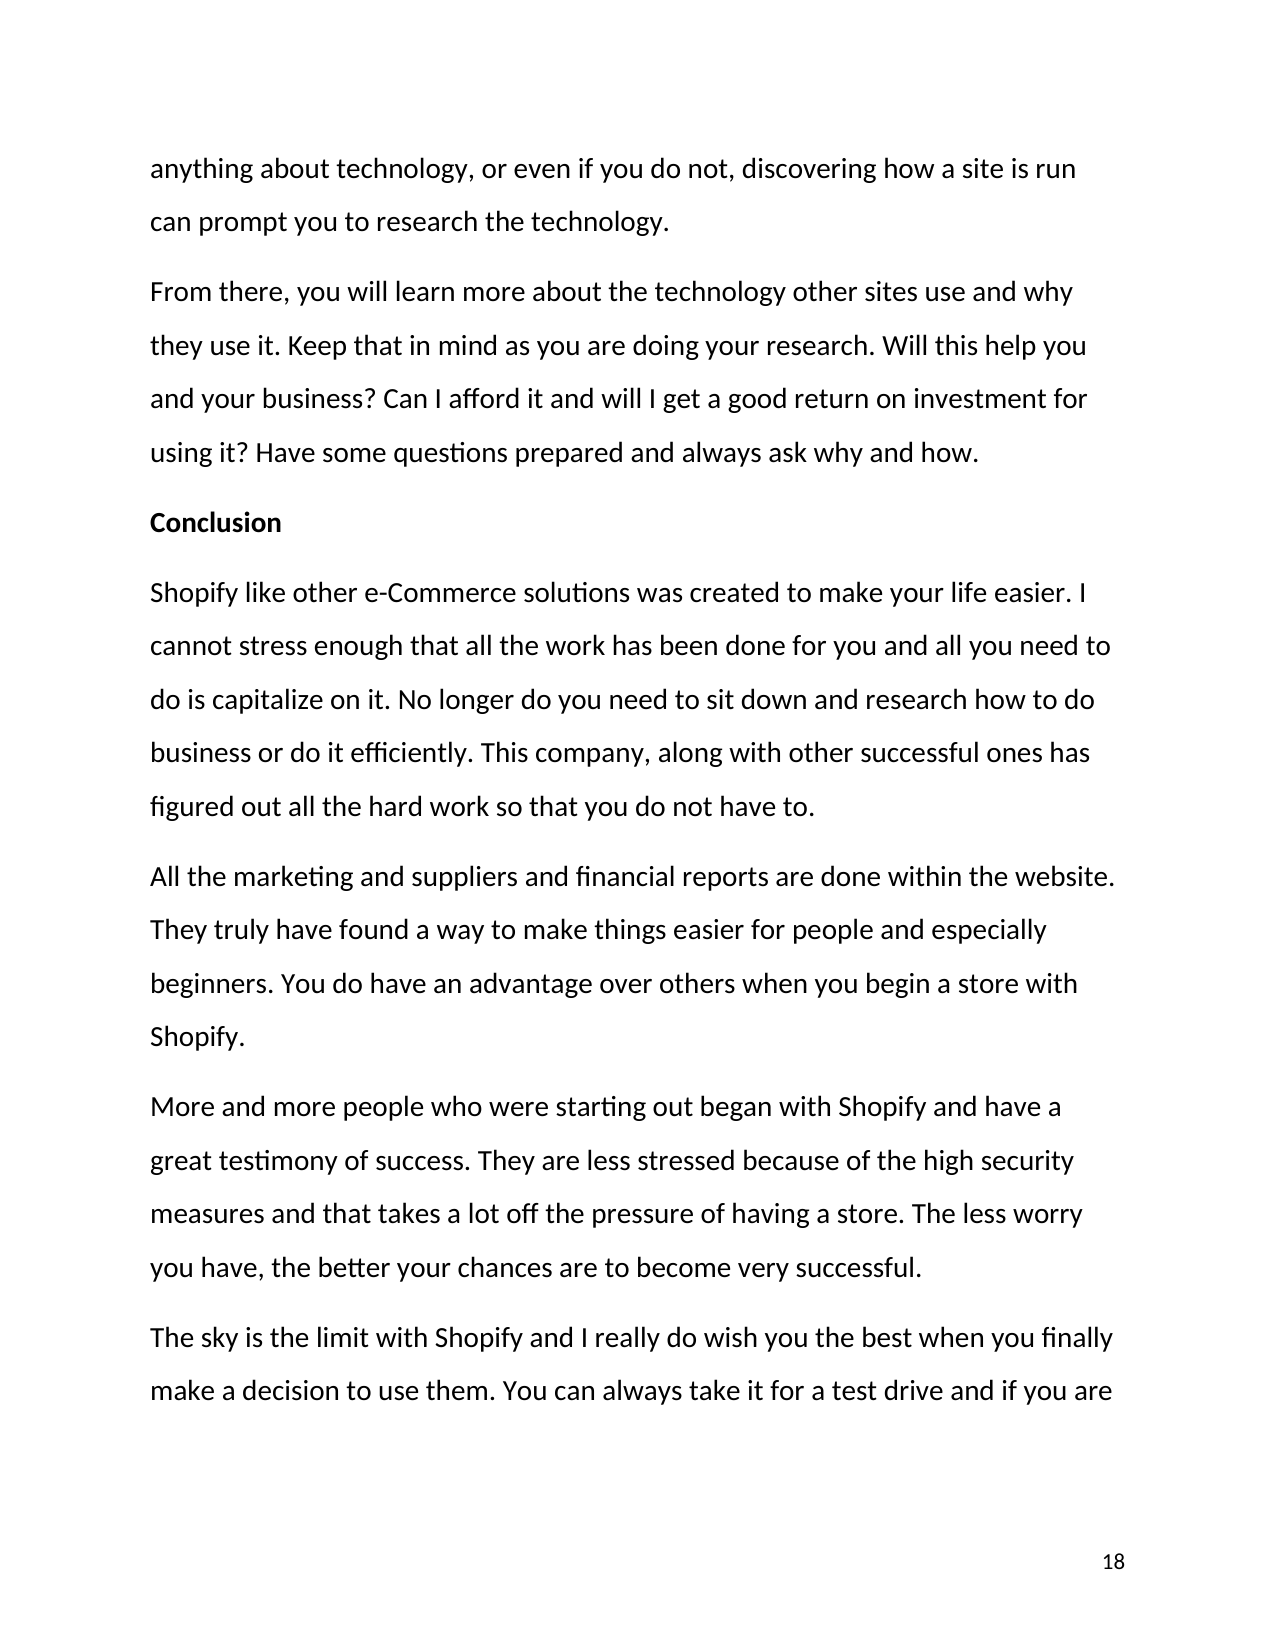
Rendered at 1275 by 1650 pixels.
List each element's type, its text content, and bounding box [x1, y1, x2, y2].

text Conclusion [150, 504, 1125, 539]
text Shopify like other e-Commerce solutions was created to make your life easier. I cannot stress enough that all the work has been done for you and all you need to do is capitalize on it. No longer do you need to sit down and research how to do business or do it efficiently. This company, along with other successful ones has figured out all the hard work so that you do not have to. [150, 574, 1125, 823]
text All the marketing and suppliers and financial reports are done within the website. They truly have found a way to make things easier for people and especially beginners. You do have an advantage over others when you begin a store with Shopify. [150, 858, 1125, 1054]
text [150, 150, 1125, 239]
text More and more people who were starting out began with Shopify and have a great testimony of success. They are less stressed because of the high security measures and that takes a lot off the pressure of having a store. The less worry you have, the better your chances are to become very successful. [150, 1088, 1125, 1284]
text From there, you will learn more about the technology other sites use and why they use it. Keep that in mind as you are doing your research. Will this help you and your business? Can I afford it and will I get a good return on investment for using it? Have some questions prepared and always ask why and how. [150, 273, 1125, 469]
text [150, 1319, 1125, 1408]
